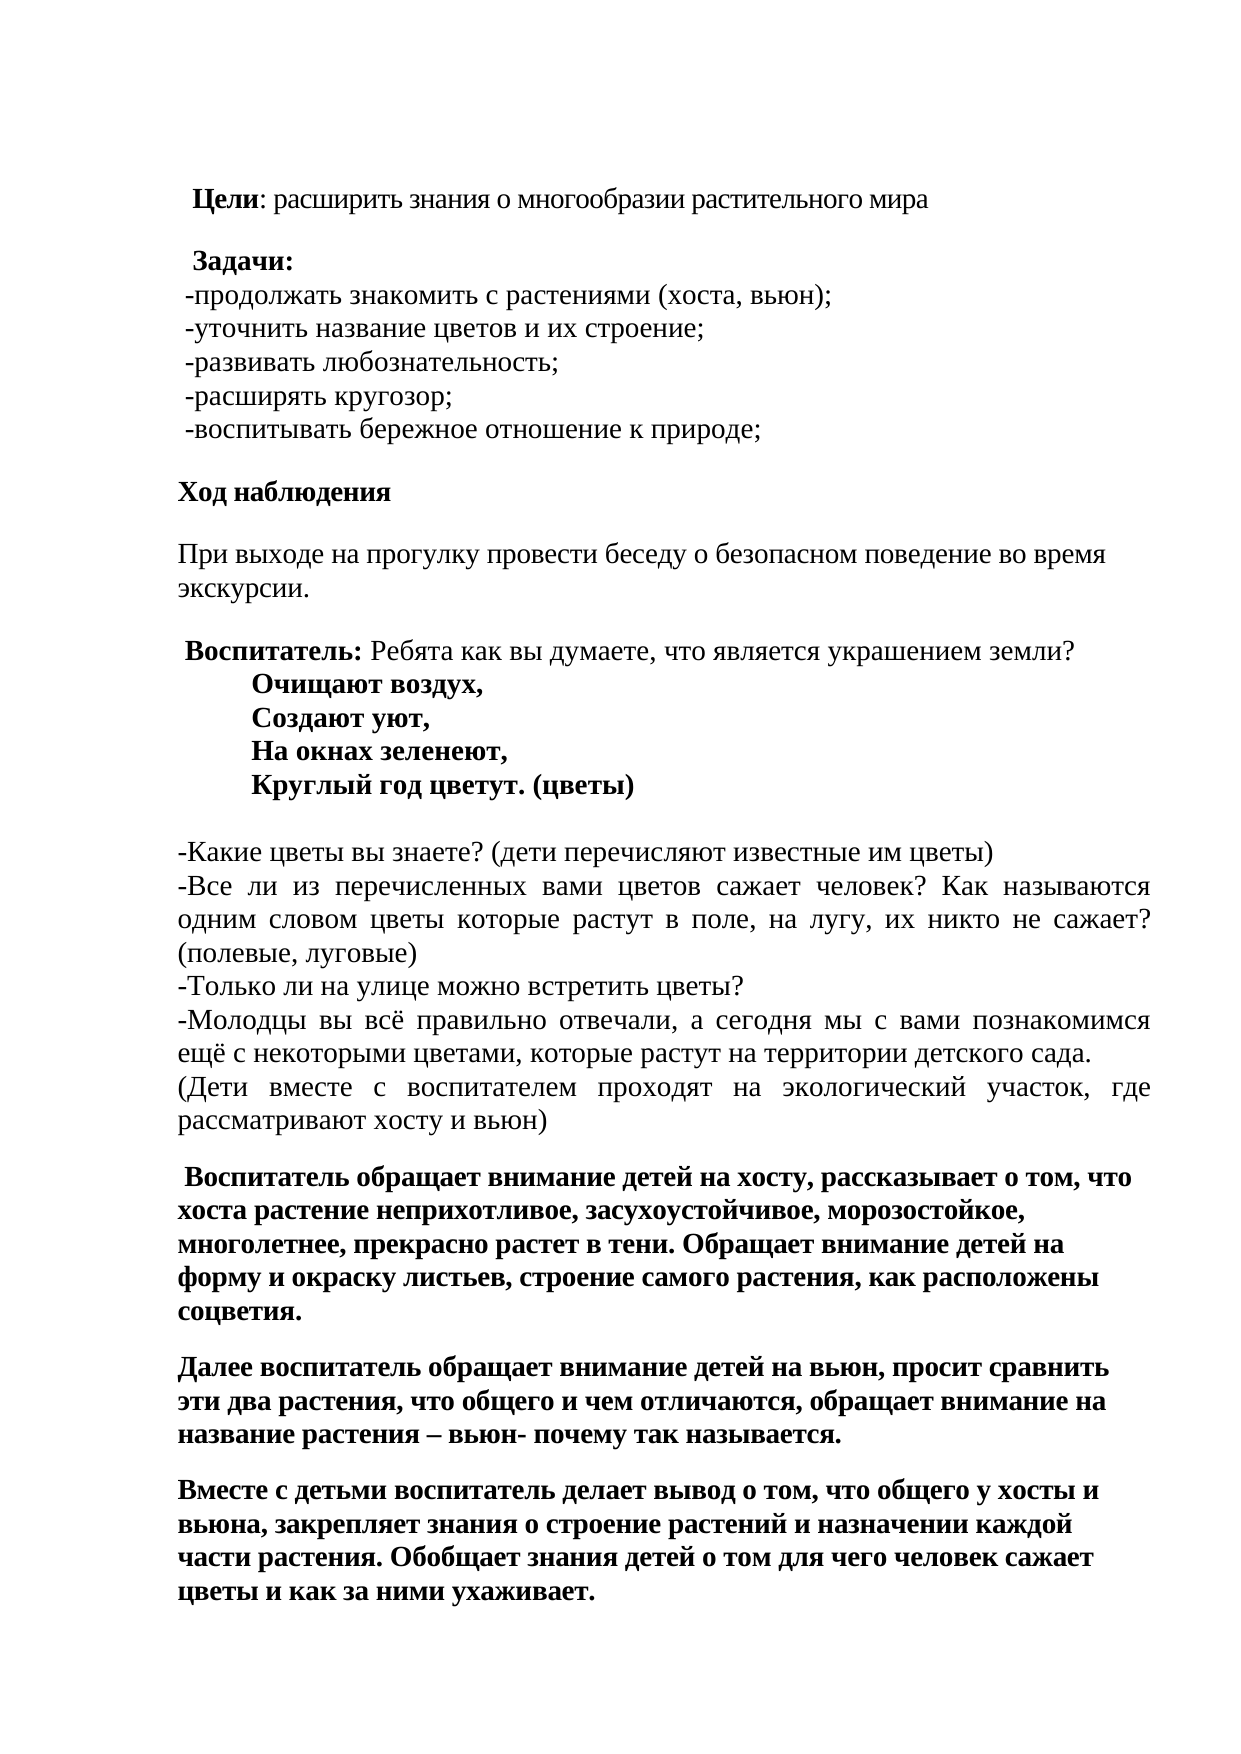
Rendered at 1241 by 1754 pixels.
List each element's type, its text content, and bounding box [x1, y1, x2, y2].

text Далее воспитатель обращает внимание детей на вьюн, просит сравнить эти два растения, что общего и чем отличаются, обращает внимание на название растения – вьюн- почему так называется. [177, 1349, 1152, 1450]
text Воспитатель: Ребята как вы думаете, что является украшением земли? [177, 633, 1152, 666]
text Очищают воздух, [251, 666, 1152, 700]
text Круглый год цветут. (цветы) [251, 767, 1152, 801]
text На окнах зеленеют, [251, 733, 1152, 767]
text Задачи: -продолжать знакомить с растениями (хоста, вьюн); -уточнить название цветов и их строение; -развивать любознательность; -расширять кругозор; -воспитывать бережное отношение к природе; [177, 243, 1152, 445]
text Ход наблюдения [177, 474, 1152, 507]
text При выходе на прогулку провести беседу о безопасном поведение во время экскурсии. [177, 537, 1152, 604]
text Цели: расширить знания о многообразии растительного мира [177, 181, 1152, 214]
text -Какие цветы вы знаете? (дети перечисляют известные им цветы) [177, 834, 1152, 868]
text -Только ли на улице можно встретить цветы? [177, 968, 1152, 1002]
text Создают уют, [251, 700, 1152, 733]
text Воспитатель обращает внимание детей на хосту, рассказывает о том, что хоста растение неприхотливое, засухоустойчивое, морозостойкое, многолетнее, прекрасно растет в тени. Обращает внимание детей на форму и окраску листьев, строение самого растения, как расположены соцветия. [177, 1159, 1152, 1326]
text Вместе с детьми воспитатель делает вывод о том, что общего у хосты и вьюна, закрепляет знания о строение растений и назначении каждой части растения. Обобщает знания детей о том для чего человек сажает цветы и как за ними ухаживает. [177, 1472, 1152, 1607]
text (Дети вместе с воспитателем проходят на экологический участок, где рассматривают хосту и вьюн) [177, 1069, 1152, 1136]
text -Все ли из перечисленных вами цветов сажает человек? Как называются одним словом цветы которые растут в поле, на лугу, их никто не сажает? (полевые, луговые) [177, 868, 1152, 968]
text -Молодцы вы всё правильно отвечали, а сегодня мы с вами познакомимся ещё с некоторыми цветами, которые растут на территории детского сада. [177, 1002, 1152, 1069]
